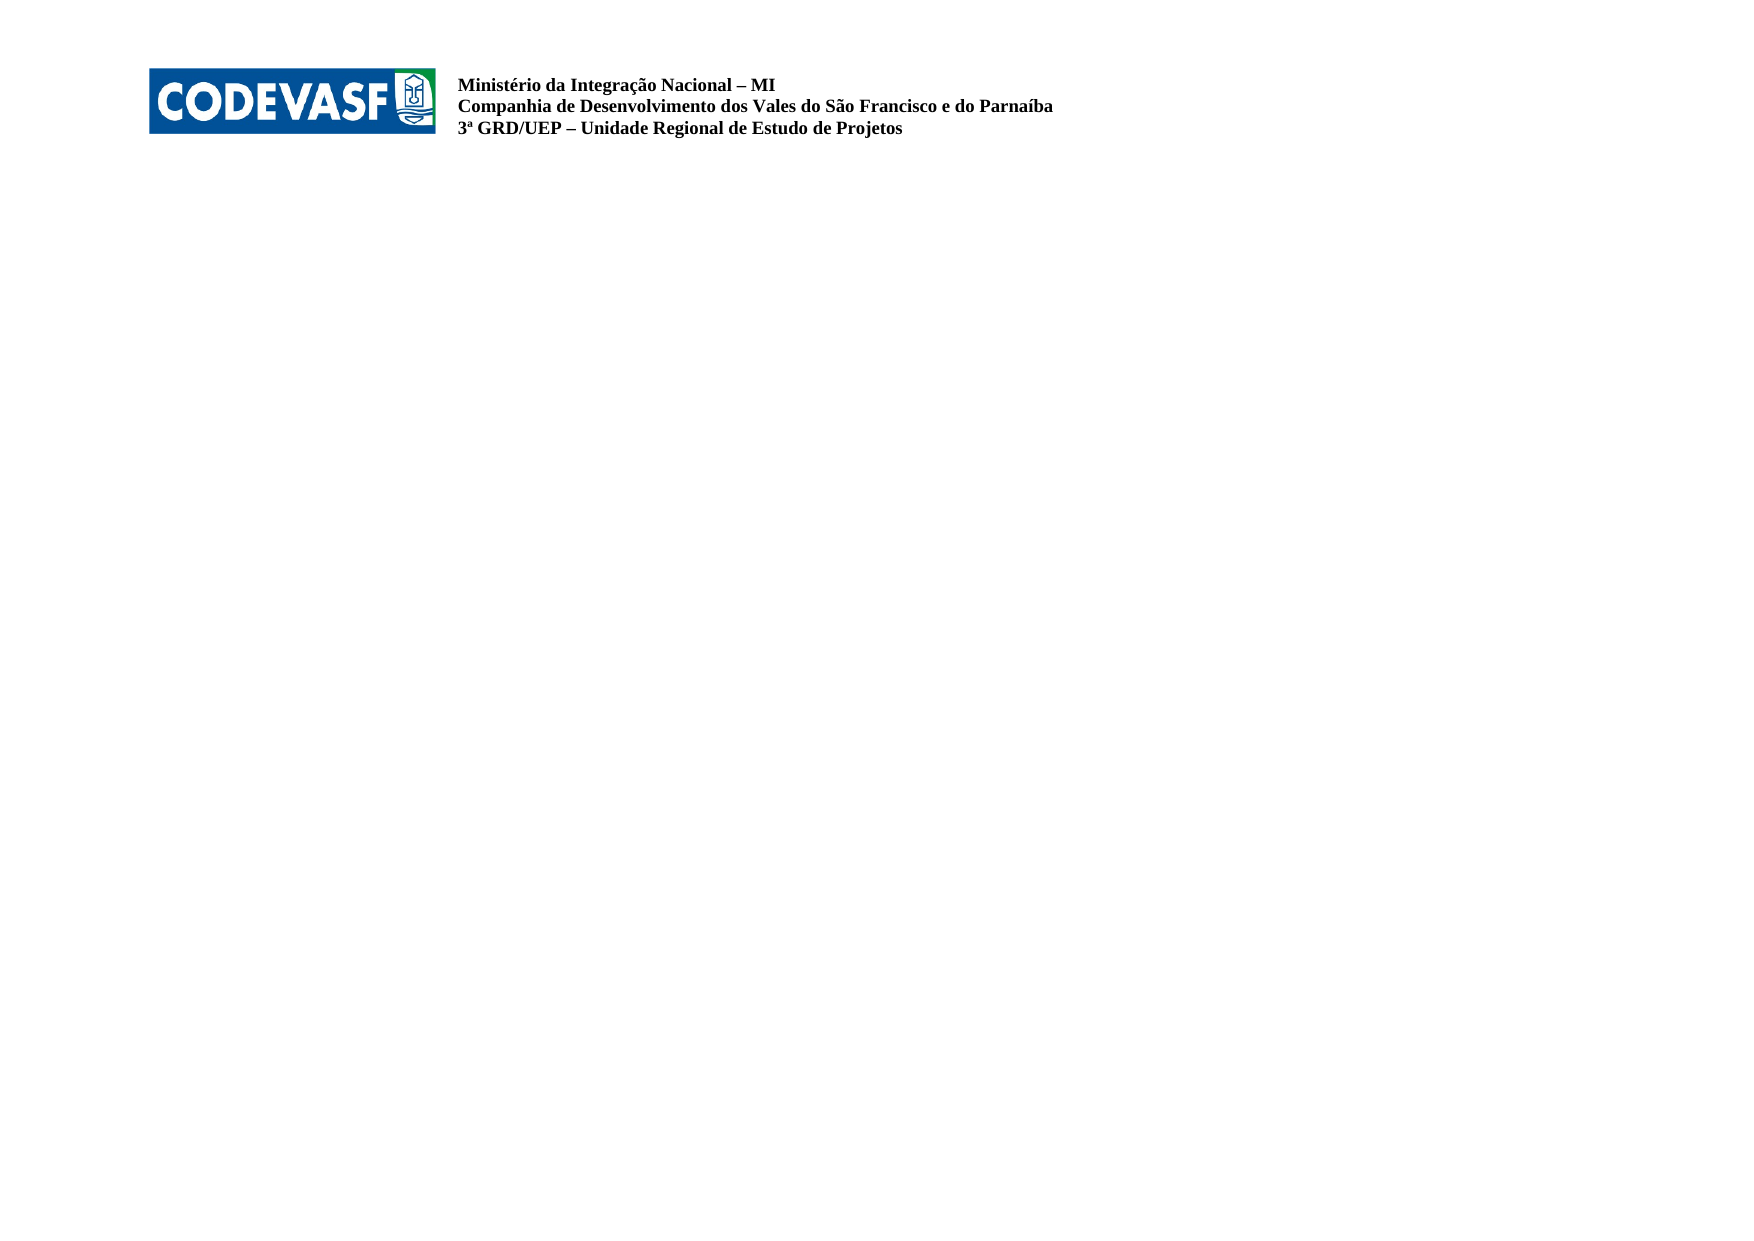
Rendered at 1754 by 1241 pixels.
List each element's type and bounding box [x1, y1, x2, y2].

picture [149, 68, 436, 134]
